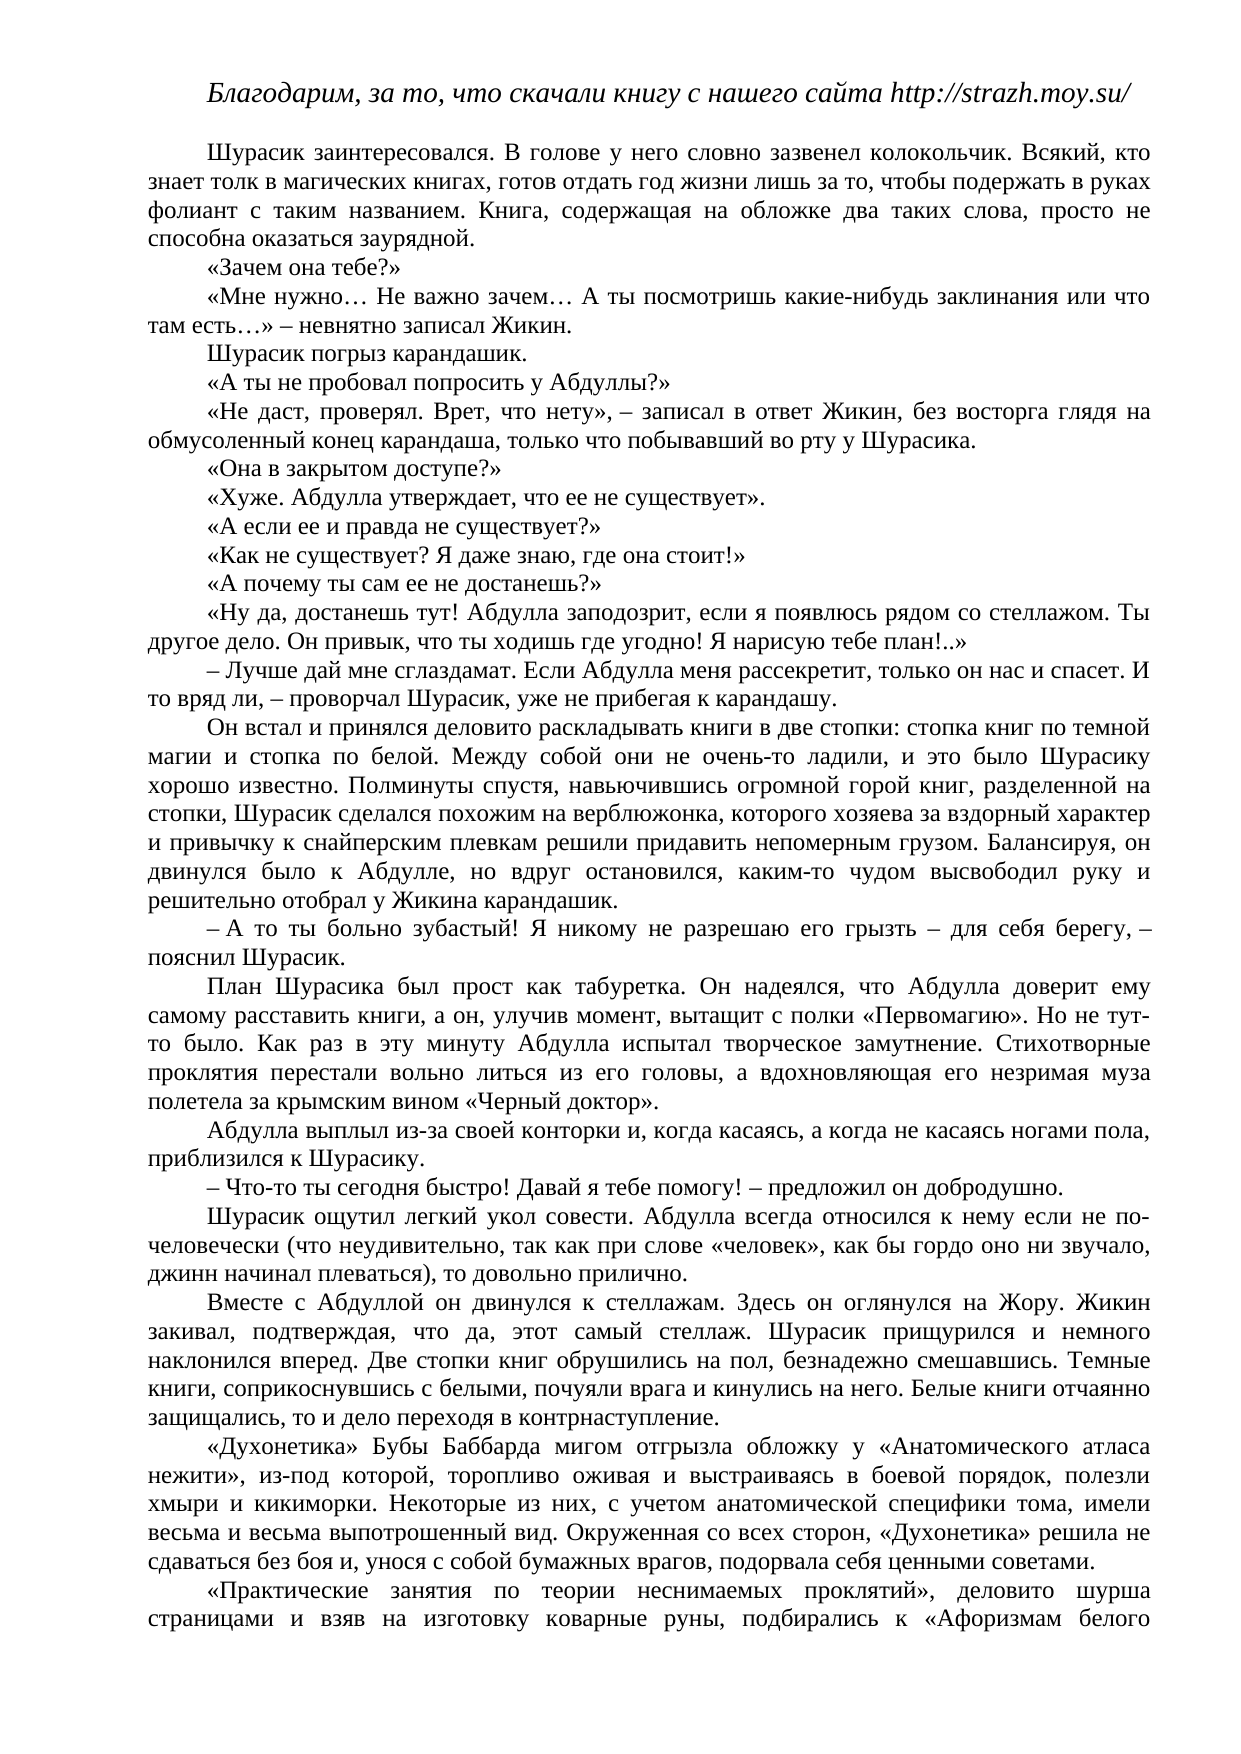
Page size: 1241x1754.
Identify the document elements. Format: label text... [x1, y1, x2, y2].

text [148, 1575, 1152, 1632]
text – А то ты больно зубастый! Я никому не разрешаю его грызть – для себя берегу, – пояснил Шурасик. [148, 913, 1152, 971]
text «Зачем она тебе?» [148, 252, 1152, 281]
text «Мне нужно… Не важно зачем… А ты посмотришь какие-нибудь заклинания или что там есть…» – невнятно записал Жикин. [148, 281, 1152, 338]
text Вместе с Абдуллой он двинулся к стеллажам. Здесь он оглянулся на Жору. Жикин закивал, подтверждая, что да, этот самый стеллаж. Шурасик прищурился и немного наклонился вперед. Две стопки книг обрушились на пол, безнадежно смешавшись. Темные книги, соприкоснувшись с белыми, почуяли врага и кинулись на него. Белые книги отчаянно защищались, то и дело переходя в контрнаступление. [148, 1287, 1152, 1431]
text «Хуже. Абдулла утверждает, что ее не существует». [148, 482, 1152, 511]
text «Духонетика» Бубы Баббарда мигом отгрызла обложку у «Анатомического атласа нежити», из-под которой, торопливо оживая и выстраиваясь в боевой порядок, полезли хмыри и кикиморки. Некоторые из них, с учетом анатомической специфики тома, имели весьма и весьма выпотрошенный вид. Окруженная со всех сторон, «Духонетика» решила не сдаваться без боя и, унося с собой бумажных врагов, подорвала себя ценными советами. [148, 1431, 1152, 1575]
text «А почему ты сам ее не достанешь?» [148, 568, 1152, 597]
text «Как не существует? Я даже знаю, где она стоит!» [148, 540, 1152, 568]
text «А ты не пробовал попросить у Абдуллы?» [148, 367, 1152, 396]
text План Шурасика был прост как табуретка. Он надеялся, что Абдулла доверит ему самому расставить книги, а он, улучив момент, вытащит с полки «Первомагию». Но не тут-то было. Как раз в эту минуту Абдулла испытал творческое замутнение. Стихотворные проклятия перестали вольно литься из его головы, а вдохновляющая его незримая муза полетела за крымским вином «Черный доктор». [148, 971, 1152, 1115]
text «Ну да, достанешь тут! Абдулла заподозрит, если я появлюсь рядом со стеллажом. Ты другое дело. Он привык, что ты ходишь где угодно! Я нарисую тебе план!..» [148, 597, 1152, 655]
text Он встал и принялся деловито раскладывать книги в две стопки: стопка книг по темной магии и стопка по белой. Между собой они не очень-то ладили, и это было Шурасику хорошо известно. Полминуты спустя, навьючившись огромной горой книг, разделенной на стопки, Шурасик сделался похожим на верблюжонка, которого хозяева за вздорный характер и привычку к снайперским плевкам решили придавить непомерным грузом. Балансируя, он двинулся было к Абдулле, но вдруг остановился, каким-то чудом высвободил руку и решительно отобрал у Жикина карандашик. [148, 712, 1152, 913]
text «Она в закрытом доступе?» [148, 453, 1152, 482]
text «Не даст, проверял. Врет, что нету», – записал в ответ Жикин, без восторга глядя на обмусоленный конец карандаша, только что побывавший во рту у Шурасика. [148, 396, 1152, 453]
text Шурасик заинтересовался. В голове у него словно зазвенел колокольчик. Всякий, кто знает толк в магических книгах, готов отдать год жизни лишь за то, чтобы подержать в руках фолиант с таким названием. Книга, содержащая на обложке два таких слова, просто не способна оказаться заурядной. [148, 137, 1152, 252]
text «А если ее и правда не существует?» [148, 511, 1152, 540]
text – Что-то ты сегодня быстро! Давай я тебе помогу! – предложил он добродушно. [148, 1172, 1152, 1201]
text Шурасик погрыз карандашик. [148, 338, 1152, 367]
text Абдулла выплыл из-за своей конторки и, когда касаясь, а когда не касаясь ногами пола, приблизился к Шурасику. [148, 1115, 1152, 1172]
text Шурасик ощутил легкий укол совести. Абдулла всегда относился к нему если не по-человечески (что неудивительно, так как при слове «человек», как бы гордо оно ни звучало, джинн начинал плеваться), то довольно прилично. [148, 1201, 1152, 1287]
text – Лучше дай мне сглаздамат. Если Абдулла меня рассекретит, только он нас и спасет. И то вряд ли, – проворчал Шурасик, уже не прибегая к карандашу. [148, 655, 1152, 712]
